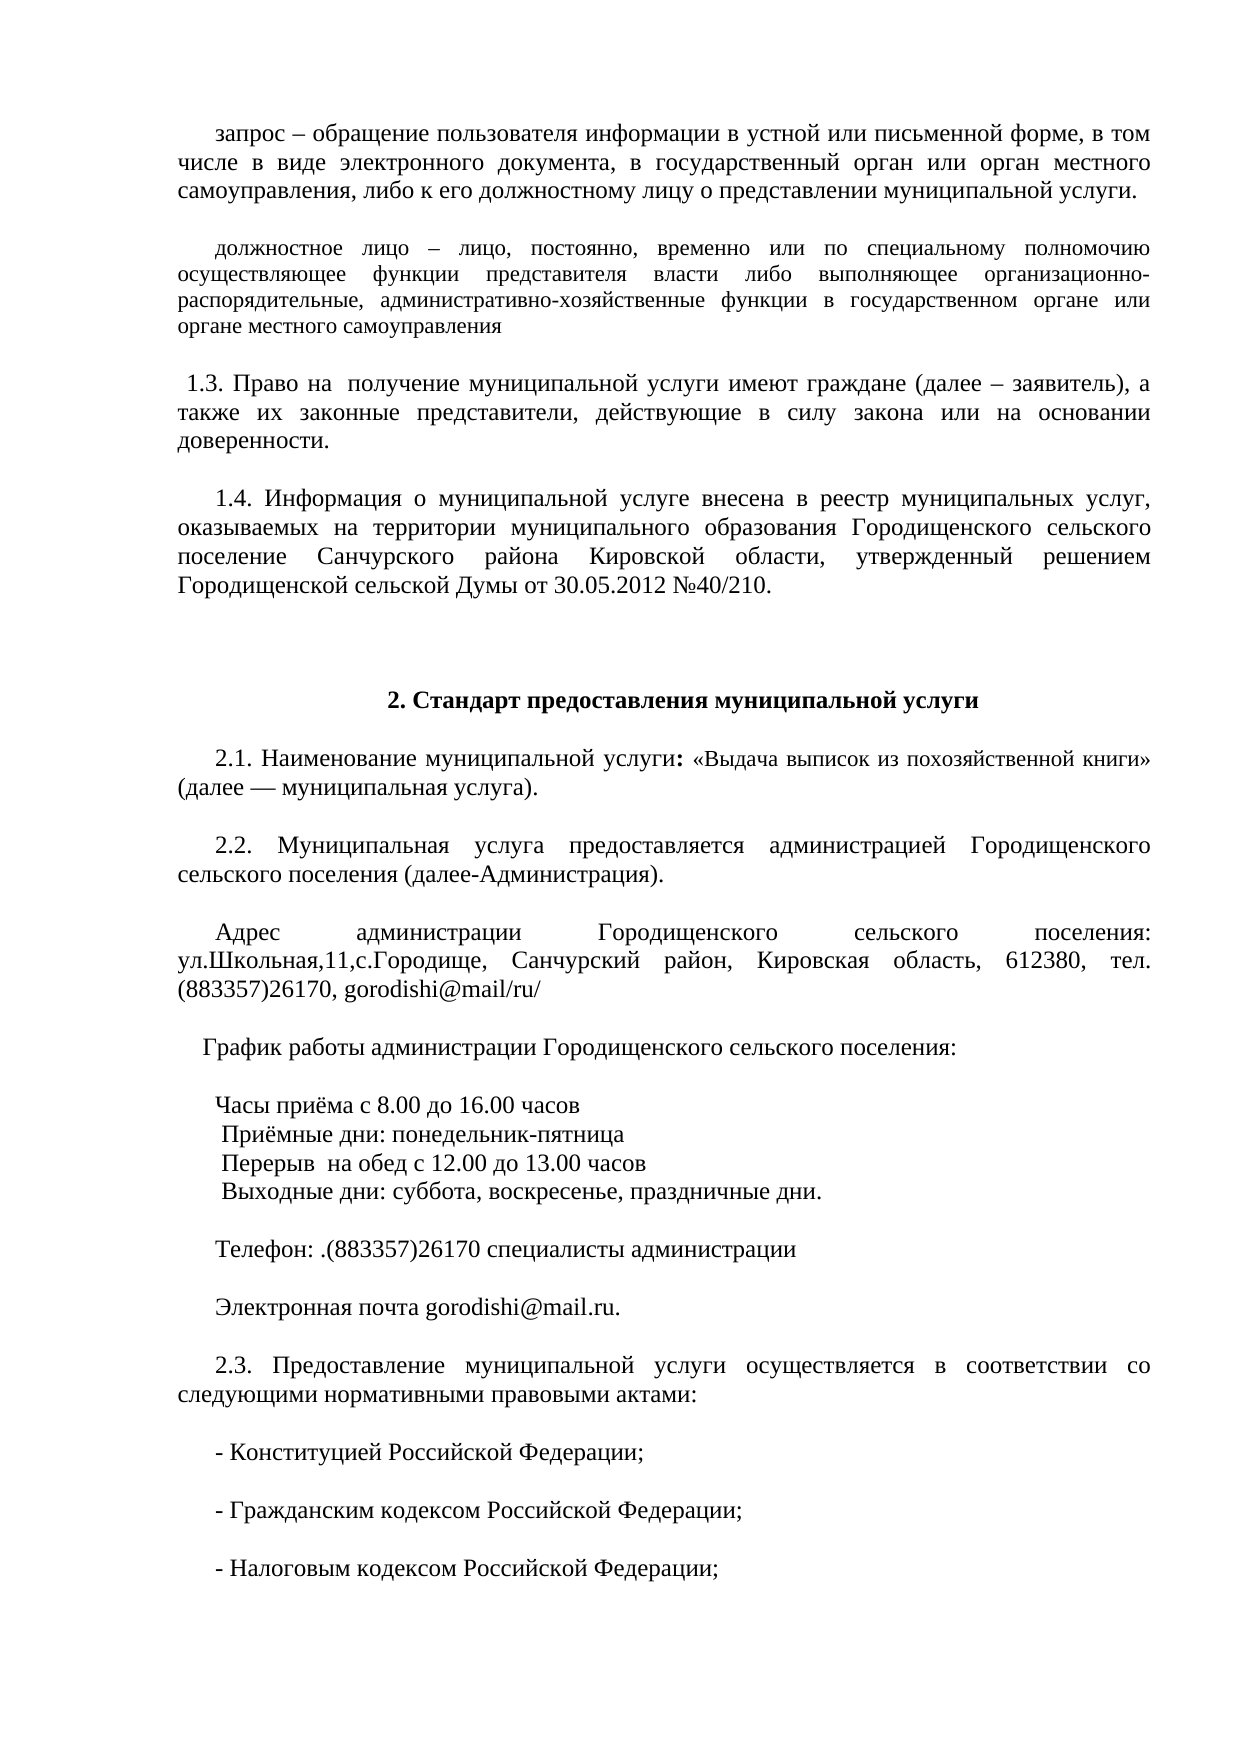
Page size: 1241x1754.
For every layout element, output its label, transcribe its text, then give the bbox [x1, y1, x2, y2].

text Электронная почта gorodishi@mail.ru. [177, 1292, 1152, 1321]
text запрос – обращение пользователя информации в устной или письменной форме, в том числе в виде электронного документа, в государственный орган или орган местного самоуправления, либо к его должностному лицу о представлении муниципальной услуги. [177, 118, 1152, 204]
text 2.1. Наименование муниципальной услуги: «Выдача выписок из похозяйственной книги» (далее — муниципальная услуга). [177, 743, 1152, 801]
text - Конституцией Российской Федерации; [177, 1437, 1152, 1466]
text 2. Стандарт предоставления муниципальной услуги [177, 686, 1152, 714]
text График работы администрации Городищенского сельского поселения: [177, 1032, 1152, 1061]
text должностное лицо – лицо, постоянно, временно или по специальному полномочию осуществляющее функции представителя власти либо выполняющее организационно-распорядительные, административно-хозяйственные функции в государственном органе или органе местного самоуправления [177, 233, 1152, 339]
text Часы приёма с 8.00 до 16.00 часов [177, 1090, 1152, 1119]
text 1.3. Право на получение муниципальной услуги имеют граждане (далее – заявитель), а также их законные представители, действующие в силу закона или на основании доверенности. [177, 368, 1152, 454]
text Перерыв на обед с 12.00 до 13.00 часов [177, 1148, 1152, 1176]
text Телефон: .(883357)26170 специалисты администрации [177, 1234, 1152, 1263]
text 2.2. Муниципальная услуга предоставляется администрацией Городищенского сельского поселения (далее-Администрация). [177, 830, 1152, 888]
text Выходные дни: суббота, воскресенье, праздничные дни. [177, 1176, 1152, 1205]
text Адрес администрации Городищенского сельского поселения: ул.Школьная,11,с.Городище, Санчурский район, Кировская область, 612380, тел.(883357)26170, gorodishi@mail/ru/ [177, 917, 1152, 1003]
text - Налоговым кодексом Российской Федерации; [177, 1553, 1152, 1581]
text - Гражданским кодексом Российской Федерации; [177, 1495, 1152, 1523]
text 1.4. Информация о муниципальной услуге внесена в реестр муниципальных услуг, оказываемых на территории муниципального образования Городищенского сельского поселение Санчурского района Кировской области, утвержденный решением Городищенской сельской Думы от 30.05.2012 №40/210. [177, 483, 1152, 598]
text 2.3. Предоставление муниципальной услуги осуществляется в соответствии со следующими нормативными правовыми актами: [177, 1350, 1152, 1408]
text Приёмные дни: понедельник-пятница [177, 1119, 1152, 1148]
